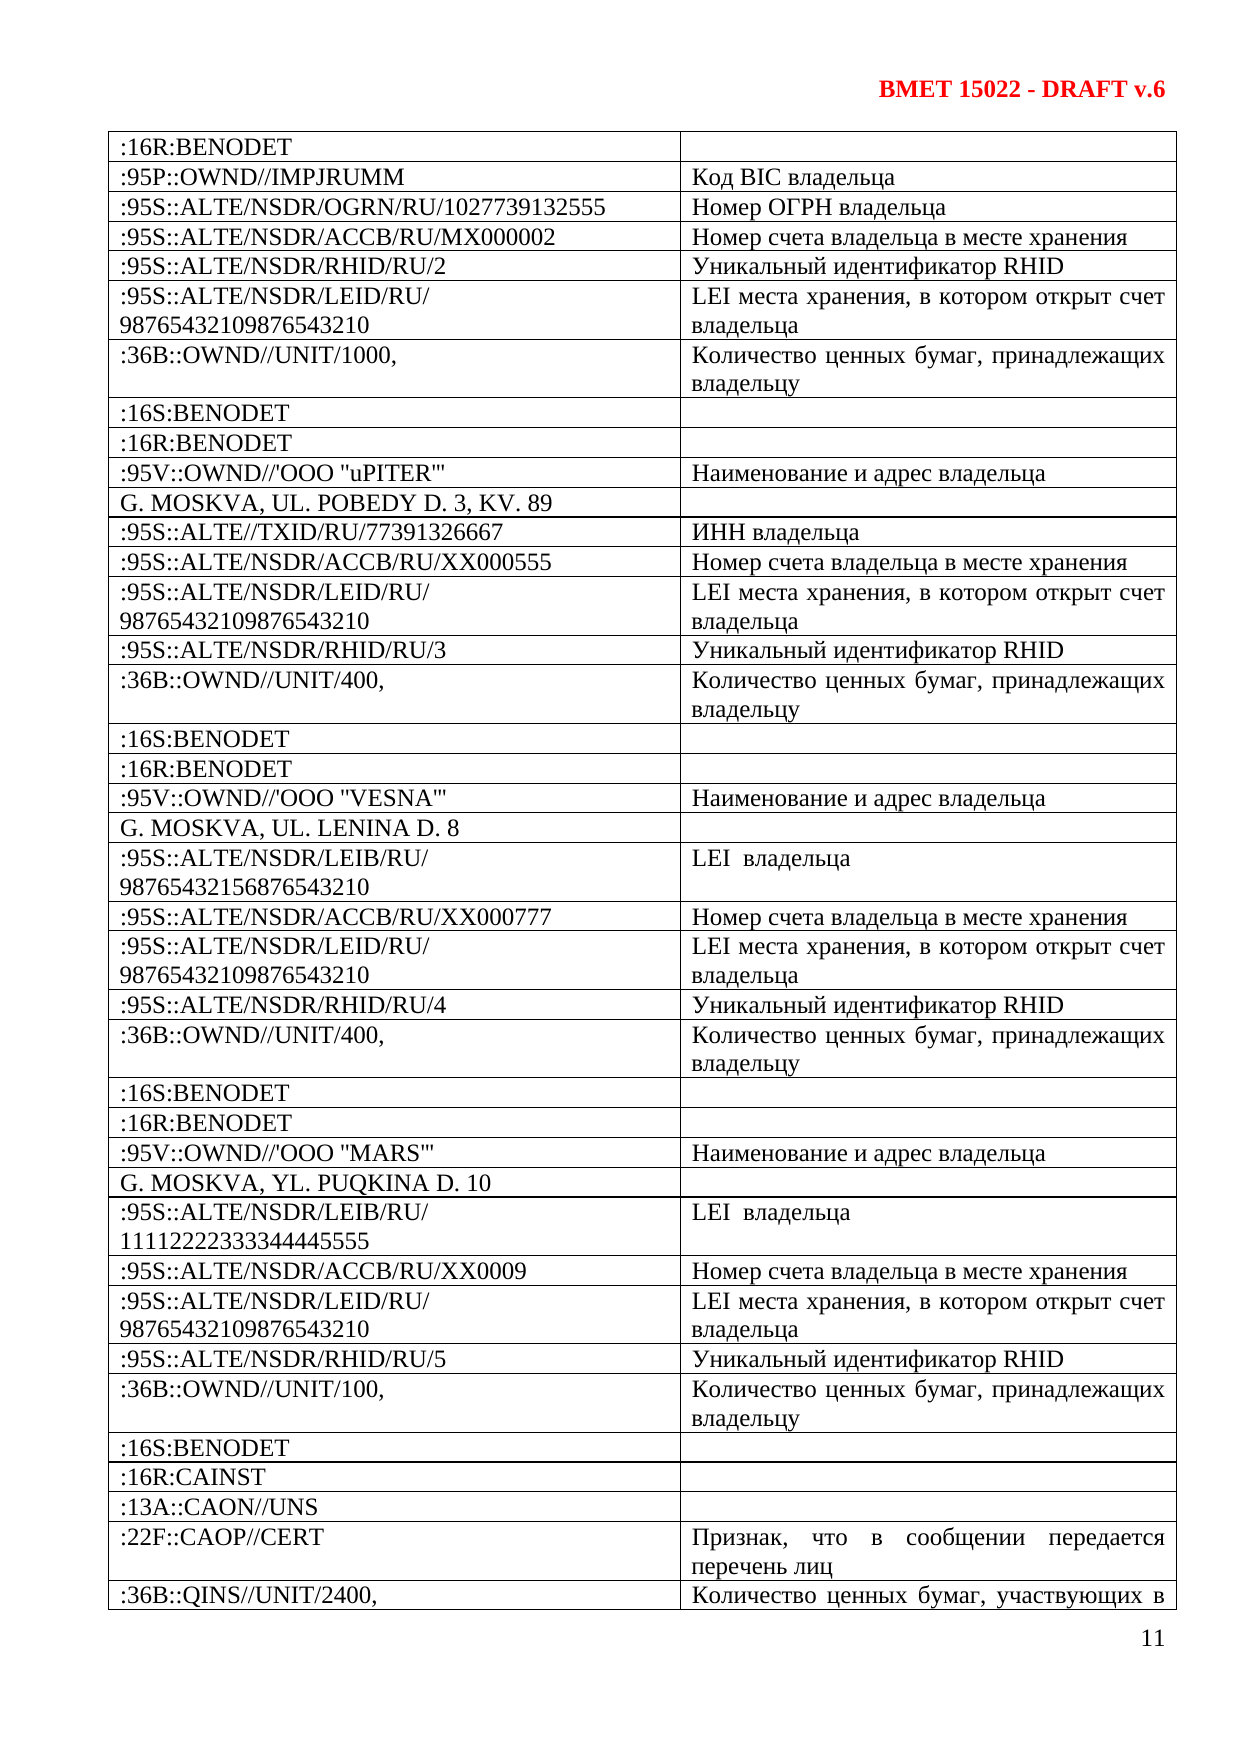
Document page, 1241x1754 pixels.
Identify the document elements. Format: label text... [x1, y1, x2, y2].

table_cell :16S:BENODET [109, 398, 680, 427]
table_cell G. MOSKVA, YL. PUQKINA D. 10 [109, 1168, 680, 1196]
table_cell G. MOSKVA, UL. LENINA D. 8 [109, 813, 680, 842]
table_cell [681, 724, 1176, 753]
table_cell [681, 1492, 1176, 1521]
table_cell :95S::ALTE/NSDR/OGRN/RU/1027739132555 [109, 192, 680, 221]
table_cell [681, 1433, 1176, 1461]
table_cell LEI места хранения, в котором открыт счет владельца [681, 281, 1176, 339]
table_cell LEI места хранения, в котором открыт счет владельца [681, 577, 1176, 634]
table_cell :95S::ALTE/NSDR/ACCB/RU/XX0009 [109, 1256, 680, 1285]
table_cell :16S:BENODET [109, 1078, 680, 1107]
table_cell :36B::OWND//UNIT/400, [109, 665, 680, 723]
table_cell [681, 754, 1176, 782]
table_cell :95V::OWND//'OOO ''VESNA''' [109, 784, 680, 812]
table_cell Уникальный идентификатор RHID [681, 1344, 1176, 1373]
table_cell :95S::ALTE/NSDR/ACCB/RU/MX000002 [109, 222, 680, 250]
table_cell :16R:BENODET [109, 1108, 680, 1137]
table_cell Наименование и адрес владельца [681, 1138, 1176, 1167]
table_cell [681, 1168, 1176, 1196]
table_cell :95S::ALTE/NSDR/ACCB/RU/XX000555 [109, 547, 680, 576]
table_cell [681, 132, 1176, 161]
table_cell [681, 1078, 1176, 1107]
table_cell :95S::ALTE/NSDR/LEID/RU/98765432109876543210 [109, 1286, 680, 1343]
table_cell Уникальный идентификатор RHID [681, 636, 1176, 664]
table_cell Номер счета владельца в месте хранения [681, 547, 1176, 576]
table_cell Номер счета владельца в месте хранения [681, 1256, 1176, 1285]
table_cell :95S::ALTE/NSDR/LEID/RU/98765432109876543210 [109, 281, 680, 339]
table_cell LEI места хранения, в котором открыт счет владельца [681, 931, 1176, 989]
table_cell [681, 1108, 1176, 1137]
table_cell [681, 1463, 1176, 1491]
table_cell Количество ценных бумаг, принадлежащих владельцу [681, 665, 1176, 723]
table_cell Наименование и адрес владельца [681, 458, 1176, 487]
table_cell :95S::ALTE/NSDR/ACCB/RU/XX000777 [109, 902, 680, 930]
table_cell Номер ОГРН владельца [681, 192, 1176, 221]
table_cell Наименование и адрес владельца [681, 784, 1176, 812]
table_cell Уникальный идентификатор RHID [681, 251, 1176, 280]
table_cell Количество ценных бумаг, принадлежащих владельцу [681, 1020, 1176, 1077]
table_cell :95S::ALTE/NSDR/LEIB/RU/98765432156876543210 [109, 843, 680, 901]
table_cell Признак, что в сообщении передается перечень лиц [681, 1522, 1176, 1579]
table_cell LEI владельца [681, 843, 1176, 901]
table_cell :95S::ALTE//TXID/RU/77391326667 [109, 518, 680, 546]
table_cell :36B::OWND//UNIT/100, [109, 1374, 680, 1432]
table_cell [681, 1581, 1176, 1609]
table_cell LEI владельца [681, 1198, 1176, 1255]
table_cell :22F::CAOP//CERT [109, 1522, 680, 1579]
table_cell :16R:BENODET [109, 754, 680, 782]
table_cell [681, 813, 1176, 842]
table_cell :16S:BENODET [109, 1433, 680, 1461]
table_cell :95V::OWND//'OOO ''MARS''' [109, 1138, 680, 1167]
table_cell Номер счета владельца в месте хранения [681, 902, 1176, 930]
table_cell :13A::CAON//UNS [109, 1492, 680, 1521]
table_cell :16R:CAINST [109, 1463, 680, 1491]
table_cell Уникальный идентификатор RHID [681, 990, 1176, 1019]
table_cell [681, 428, 1176, 457]
table_cell :16R:BENODET [109, 428, 680, 457]
table_cell Код BIC владельца [681, 162, 1176, 191]
table_cell LEI места хранения, в котором открыт счет владельца [681, 1286, 1176, 1343]
table_cell :95S::ALTE/NSDR/RHID/RU/3 [109, 636, 680, 664]
table_cell :36B::OWND//UNIT/1000, [109, 340, 680, 397]
table_cell [681, 488, 1176, 516]
table_cell :95S::ALTE/NSDR/LEIB/RU/11112222333344445555 [109, 1198, 680, 1255]
table_cell Количество ценных бумаг, принадлежащих владельцу [681, 340, 1176, 397]
table_cell :95S::ALTE/NSDR/LEID/RU/98765432109876543210 [109, 931, 680, 989]
table_cell Количество ценных бумаг, принадлежащих владельцу [681, 1374, 1176, 1432]
table_cell :95V::OWND//'OOO ''uPITER''' [109, 458, 680, 487]
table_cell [109, 1581, 680, 1609]
table_cell :16R:BENODET [109, 132, 680, 161]
table_cell :95S::ALTE/NSDR/LEID/RU/98765432109876543210 [109, 577, 680, 634]
table_cell :36B::OWND//UNIT/400, [109, 1020, 680, 1077]
table_cell :95S::ALTE/NSDR/RHID/RU/5 [109, 1344, 680, 1373]
table_cell ИНН владельца [681, 518, 1176, 546]
table_cell :95P::OWND//IMPJRUMM [109, 162, 680, 191]
table_cell :95S::ALTE/NSDR/RHID/RU/4 [109, 990, 680, 1019]
table_cell [681, 398, 1176, 427]
table_cell :95S::ALTE/NSDR/RHID/RU/2 [109, 251, 680, 280]
table_cell :16S:BENODET [109, 724, 680, 753]
table_cell G. MOSKVA, UL. POBEDY D. 3, KV. 89 [109, 488, 680, 516]
table_cell Номер счета владельца в месте хранения [681, 222, 1176, 250]
